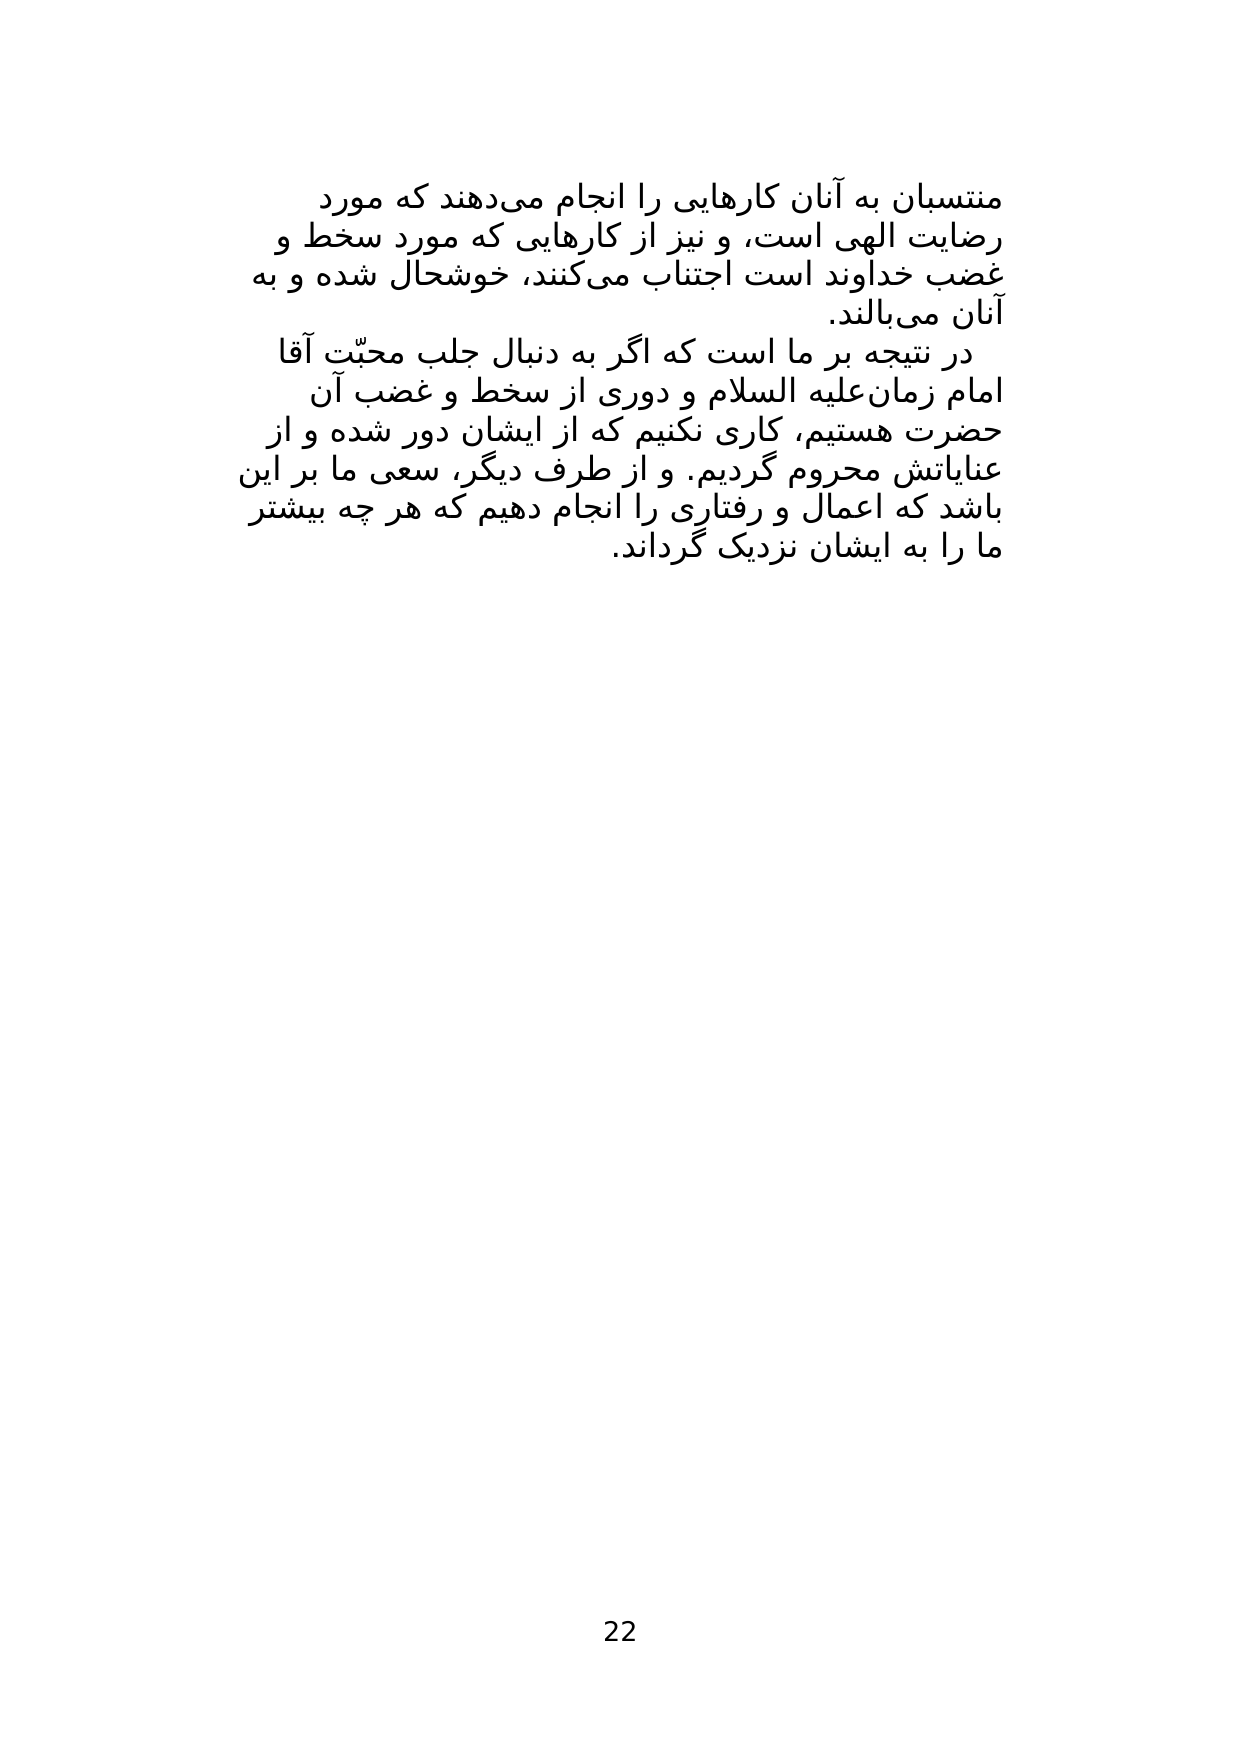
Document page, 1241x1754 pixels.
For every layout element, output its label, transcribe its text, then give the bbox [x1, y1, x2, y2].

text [236, 177, 1004, 333]
text در نتیجه بر ما است که اگر به دنبال جلب محبّت آقا امام زمان‌علیه السلام و دوری از سخط و غضب آن حضرت هستیم، کاری نکنیم که از ایشان دور شده و از عنایاتش محروم گردیم. و از طرف دیگر، سعی ما بر این باشد که اعمال و رفتاری را انجام دهیم که هر چه بیشتر ما را به ایشان نزدیک گرداند. [236, 333, 1004, 566]
